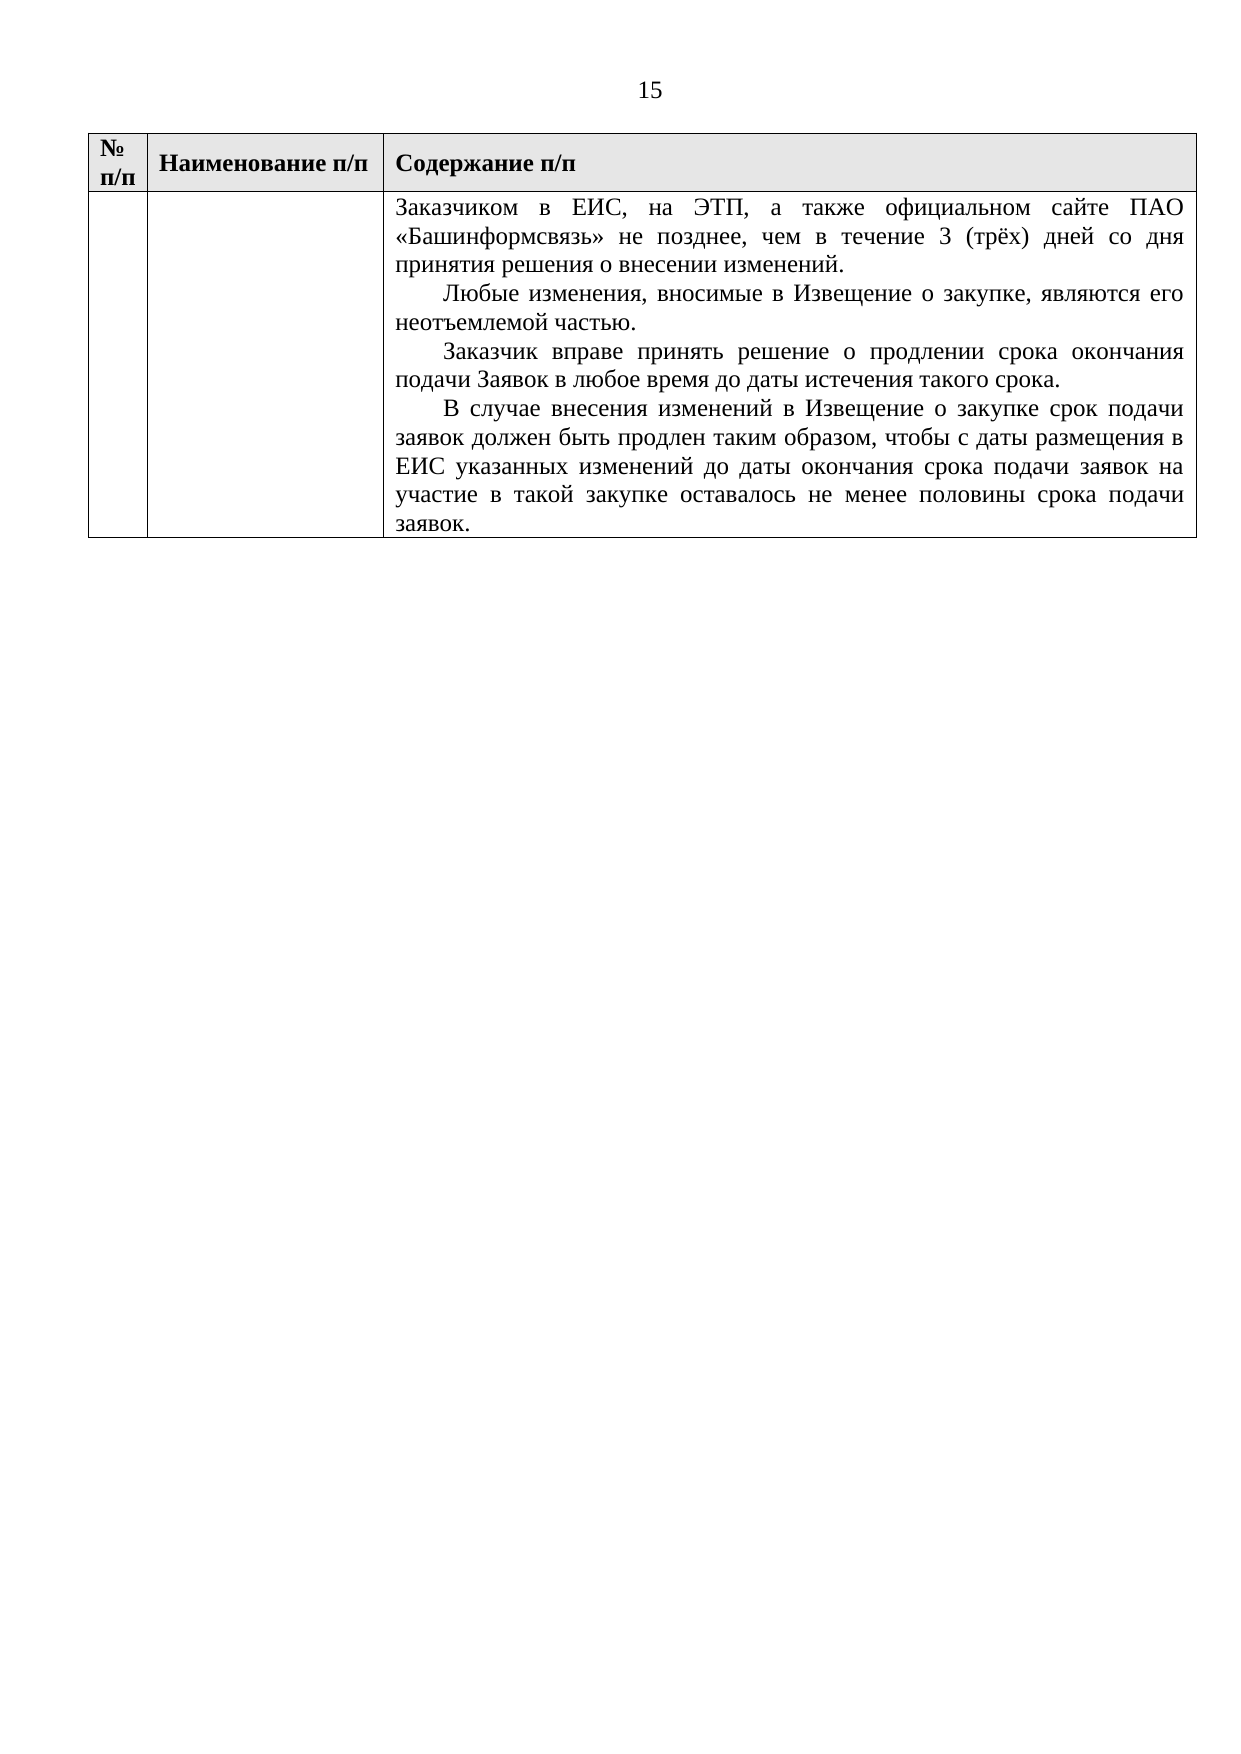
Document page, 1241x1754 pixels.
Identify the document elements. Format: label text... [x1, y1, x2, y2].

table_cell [148, 192, 383, 537]
table_header № п/п [89, 134, 147, 191]
table_header Наименование п/п [148, 134, 383, 191]
table_header Содержание п/п [384, 134, 1196, 191]
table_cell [384, 192, 1196, 537]
table_cell [89, 192, 147, 537]
